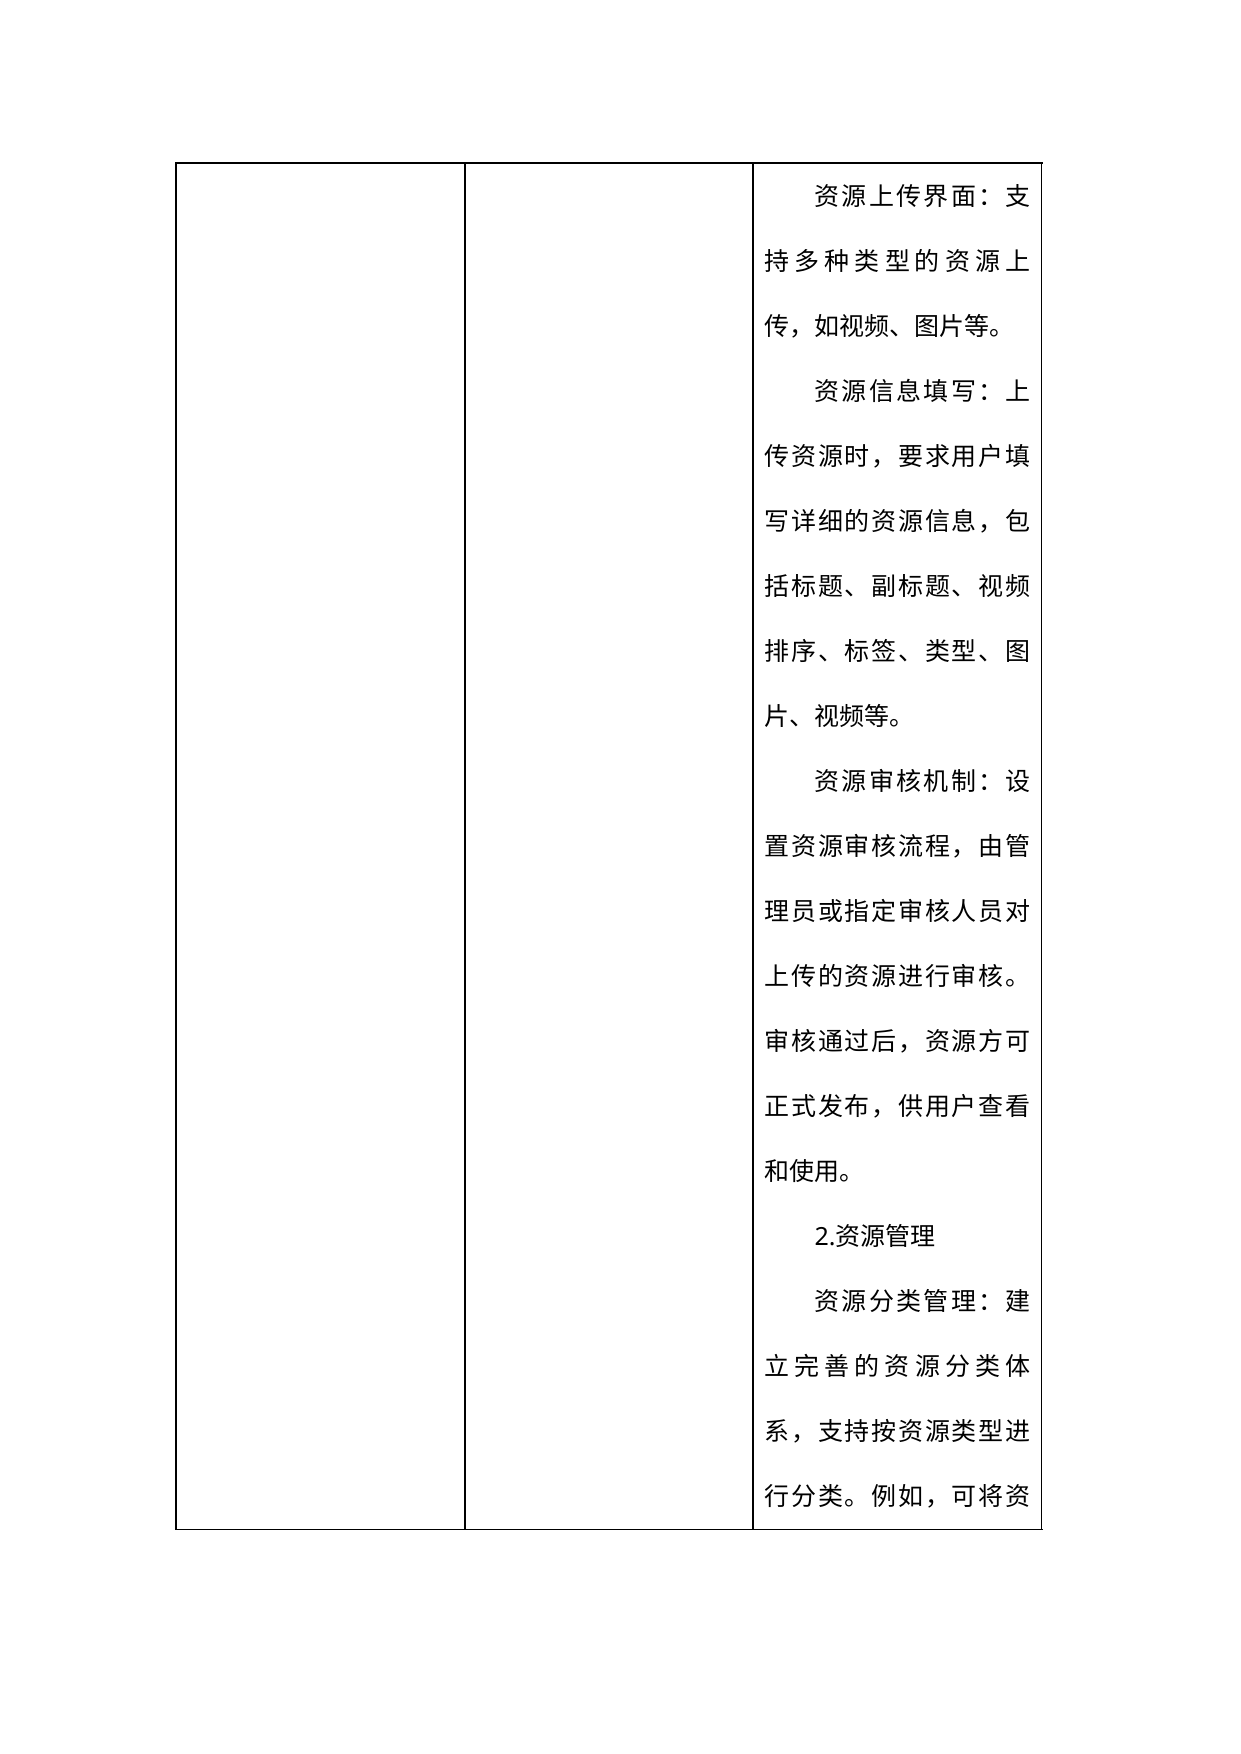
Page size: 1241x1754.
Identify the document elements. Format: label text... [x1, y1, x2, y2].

table_cell [466, 164, 752, 1528]
table_cell 1 [177, 164, 464, 1528]
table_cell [754, 164, 1041, 1528]
